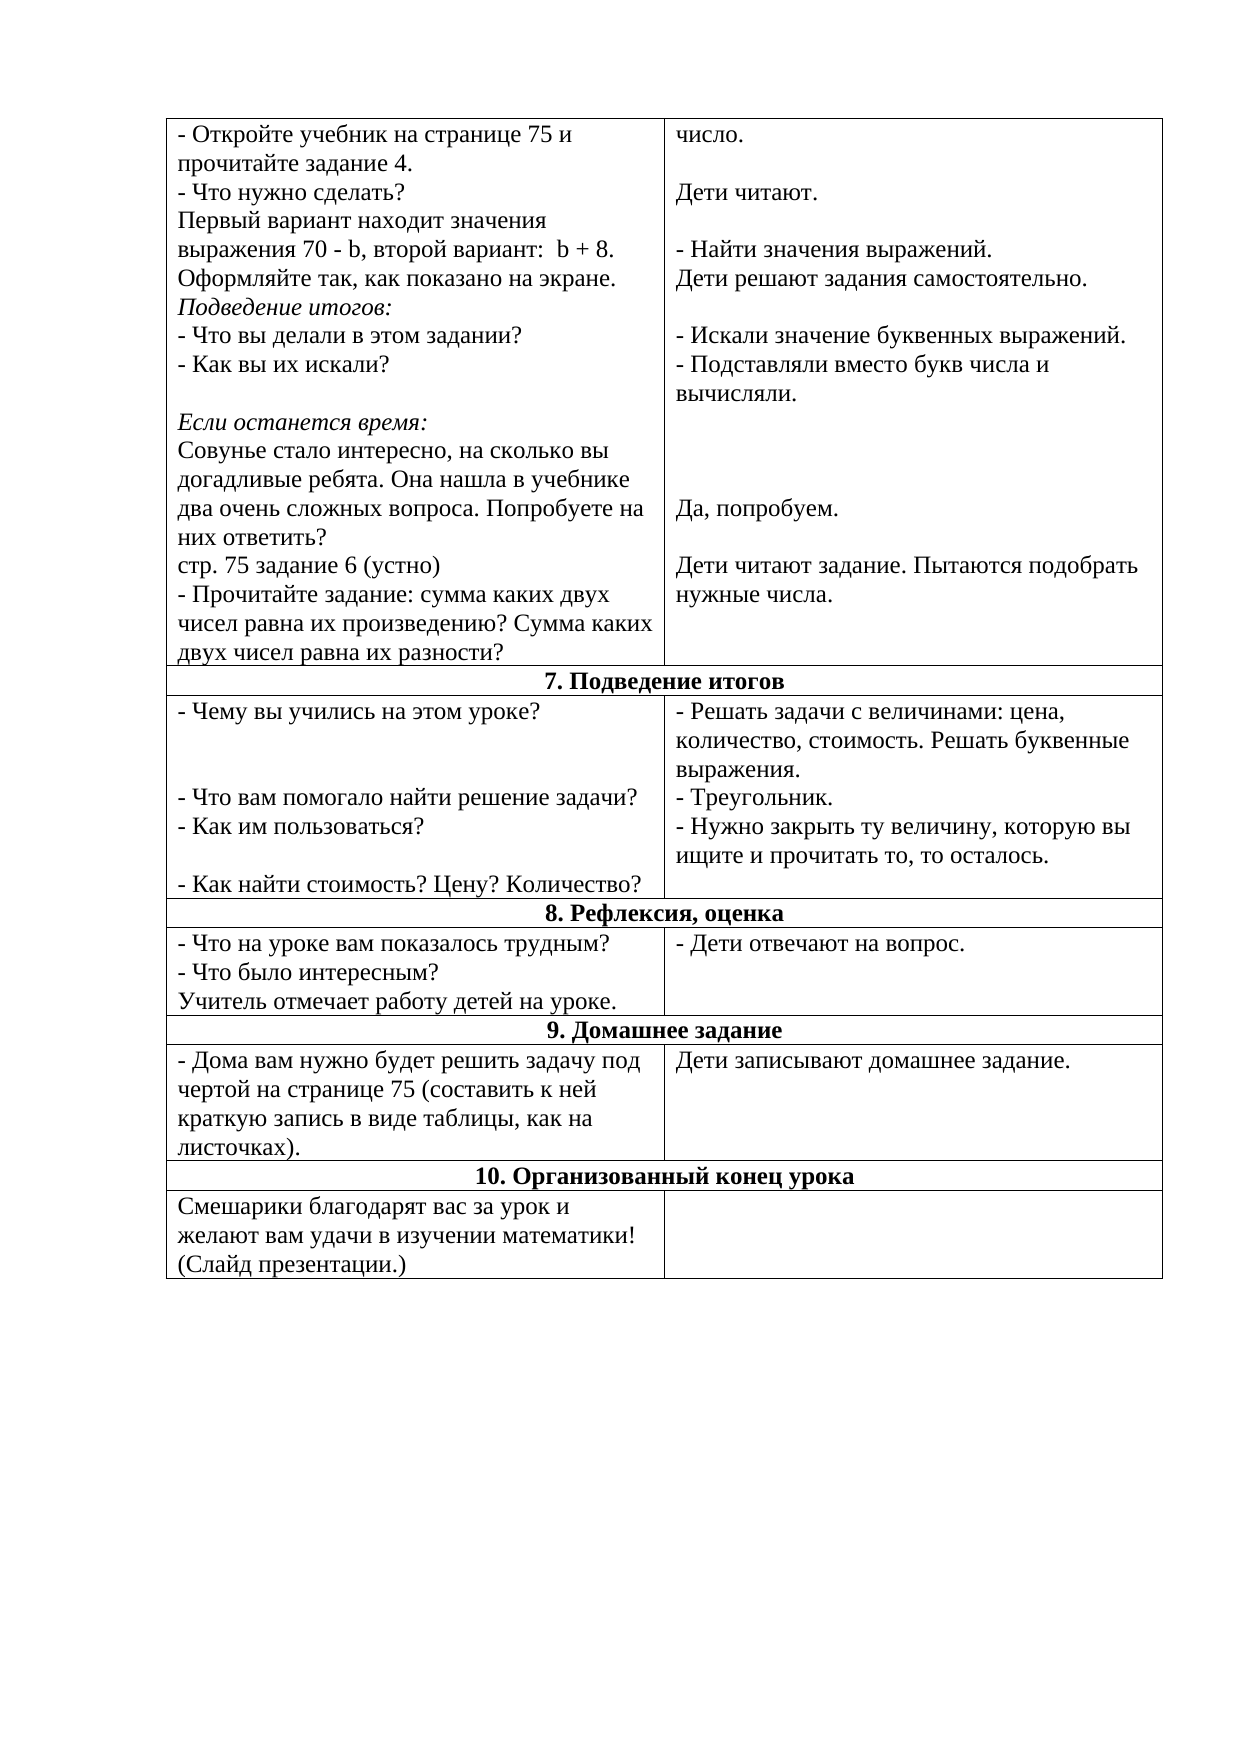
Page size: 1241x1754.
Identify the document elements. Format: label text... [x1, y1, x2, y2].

table_cell 10. Организованный конец урока [167, 1161, 1162, 1190]
table_cell - Чему вы учились на этом уроке? - Что вам помогало найти решение задачи? - Как им пользоваться? - Как найти стоимость? Цену? Количество? [167, 696, 664, 897]
table_cell - Дети отвечают на вопрос. [665, 928, 1162, 1014]
table_cell - Решать задачи с величинами: цена, количество, стоимость. Решать буквенные выражения. - Треугольник. - Нужно закрыть ту величину, которую вы ищите и прочитать то, то осталось. [665, 696, 1162, 897]
table_cell - Дома вам нужно будет решить задачу под чертой на странице 75 (составить к ней краткую запись в виде таблицы, как на листочках). [167, 1045, 664, 1160]
table_cell 9. Домашнее задание [167, 1016, 1162, 1044]
table_cell [665, 1191, 1162, 1277]
table_cell Смешарики благодарят вас за урок и желают вам удачи в изучении математики! (Слайд презентации.) [167, 1191, 664, 1277]
table_cell - Что на уроке вам показалось трудным? - Что было интересным? Учитель отмечает работу детей на уроке. [167, 928, 664, 1014]
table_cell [167, 119, 664, 665]
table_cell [665, 119, 1162, 665]
table_cell 8. Рефлексия, оценка [167, 899, 1162, 927]
table_cell 7. Подведение итогов [167, 666, 1162, 695]
table_cell Дети записывают домашнее задание. [665, 1045, 1162, 1160]
